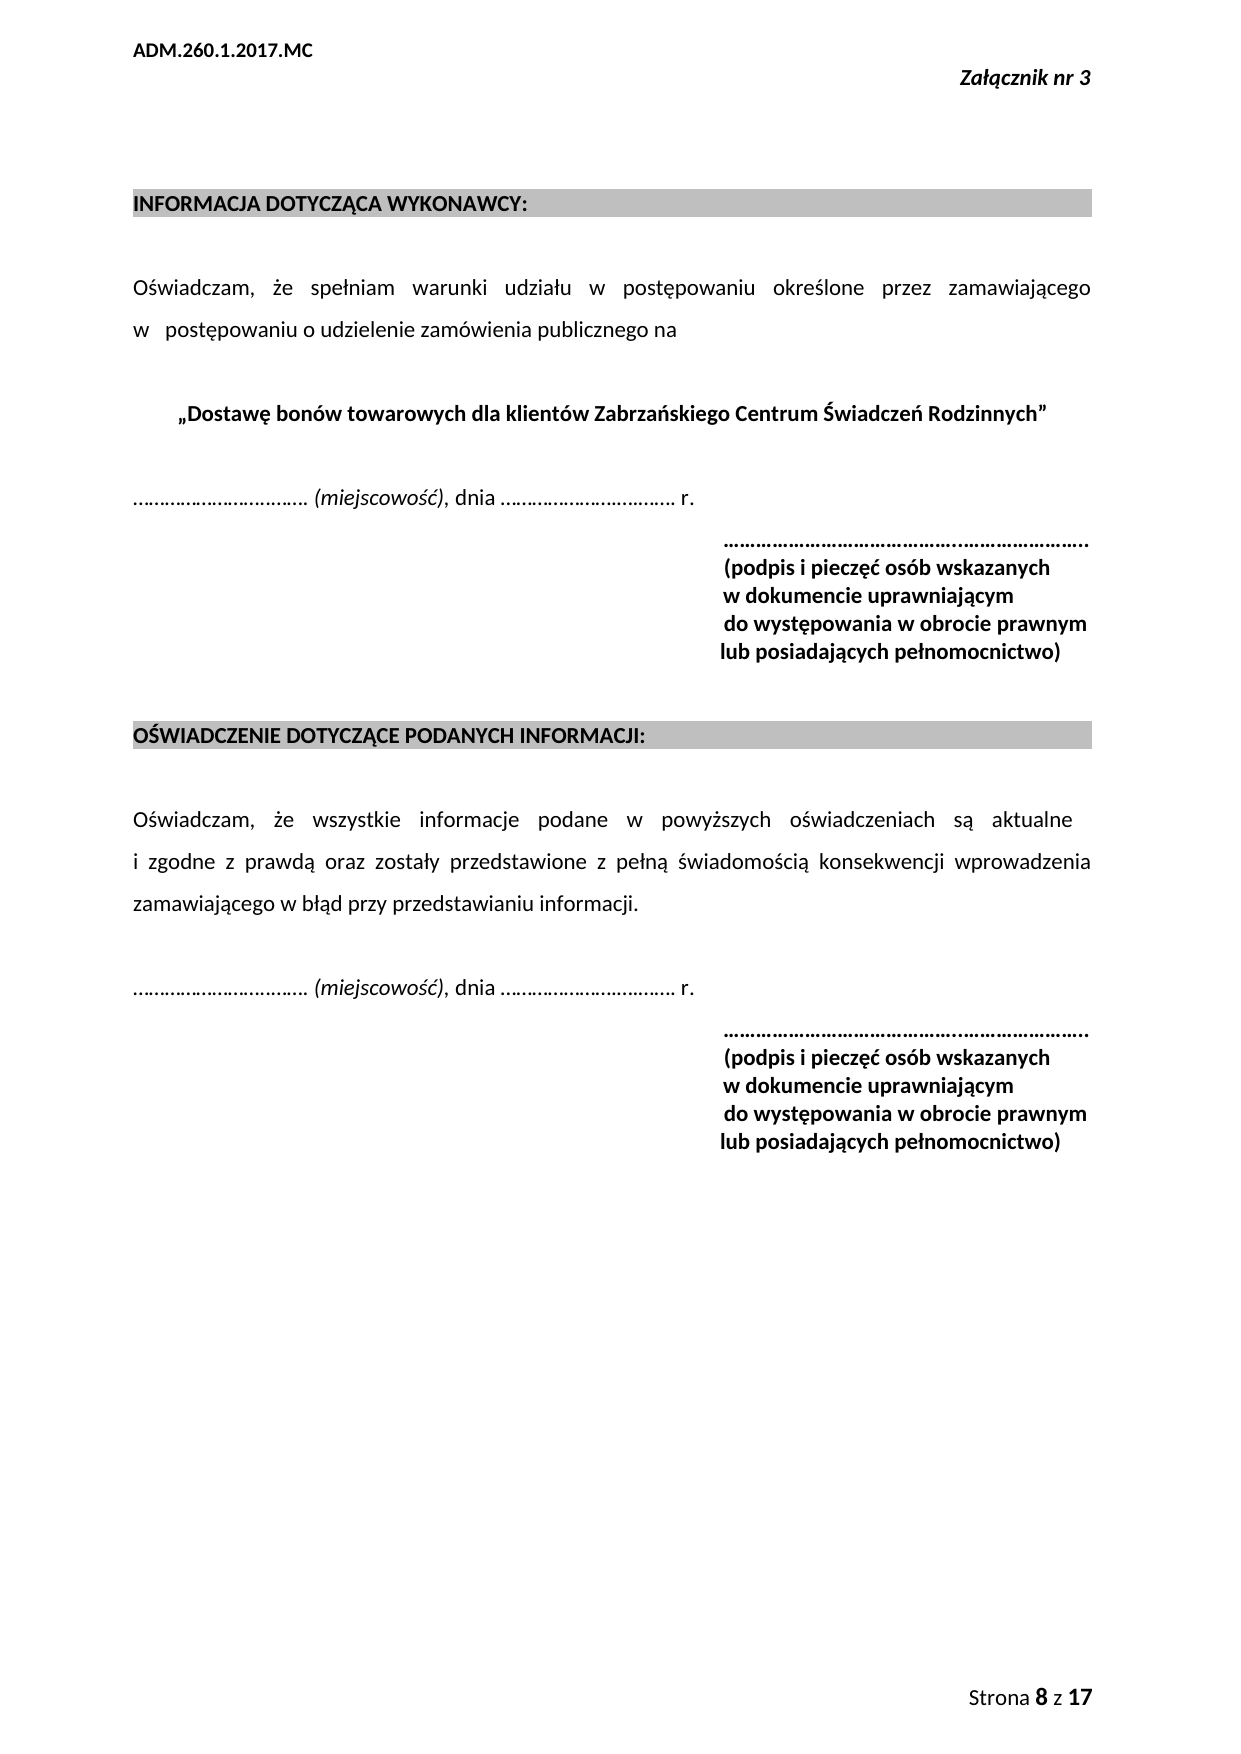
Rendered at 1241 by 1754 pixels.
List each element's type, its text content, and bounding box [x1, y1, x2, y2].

text do występowania w obrocie prawnym [723, 609, 1092, 637]
text ……………………………………..………………….. [723, 1015, 1092, 1043]
text INFORMACJA DOTYCZĄCA WYKONAWCY: [133, 189, 1092, 217]
text Oświadczam, że wszystkie informacje podane w powyższych oświadczeniach są aktualne i zgodne z prawdą oraz zostały przedstawione z pełną świadomością konsekwencji wprowadzenia zamawiającego w błąd przy przedstawianiu informacji. [133, 805, 1092, 917]
text ……………………………………..………………….. [723, 525, 1092, 553]
text do występowania w obrocie prawnym [723, 1099, 1092, 1127]
text (podpis i pieczęć osób wskazanych w dokumencie uprawniającym [723, 1043, 1092, 1099]
text „Dostawę bonów towarowych dla klientów Zabrzańskiego Centrum Świadczeń Rodzinnych” [133, 399, 1092, 427]
text ……………………..……. (miejscowość), dnia ………………….….……. r. [133, 483, 1092, 511]
text OŚWIADCZENIE DOTYCZĄCE PODANYCH INFORMACJI: [133, 721, 1092, 749]
text Oświadczam, że spełniam warunki udziału w postępowaniu określone przez zamawiającego w postępowaniu o udzielenie zamówienia publicznego na [133, 273, 1092, 343]
text ……………………..……. (miejscowość), dnia ………………….….……. r. [133, 973, 1092, 1001]
text lub posiadających pełnomocnictwo) [133, 637, 1092, 665]
text lub posiadających pełnomocnictwo) [133, 1127, 1092, 1155]
text Załącznik nr 3 [133, 63, 1092, 91]
text (podpis i pieczęć osób wskazanych w dokumencie uprawniającym [723, 553, 1092, 609]
